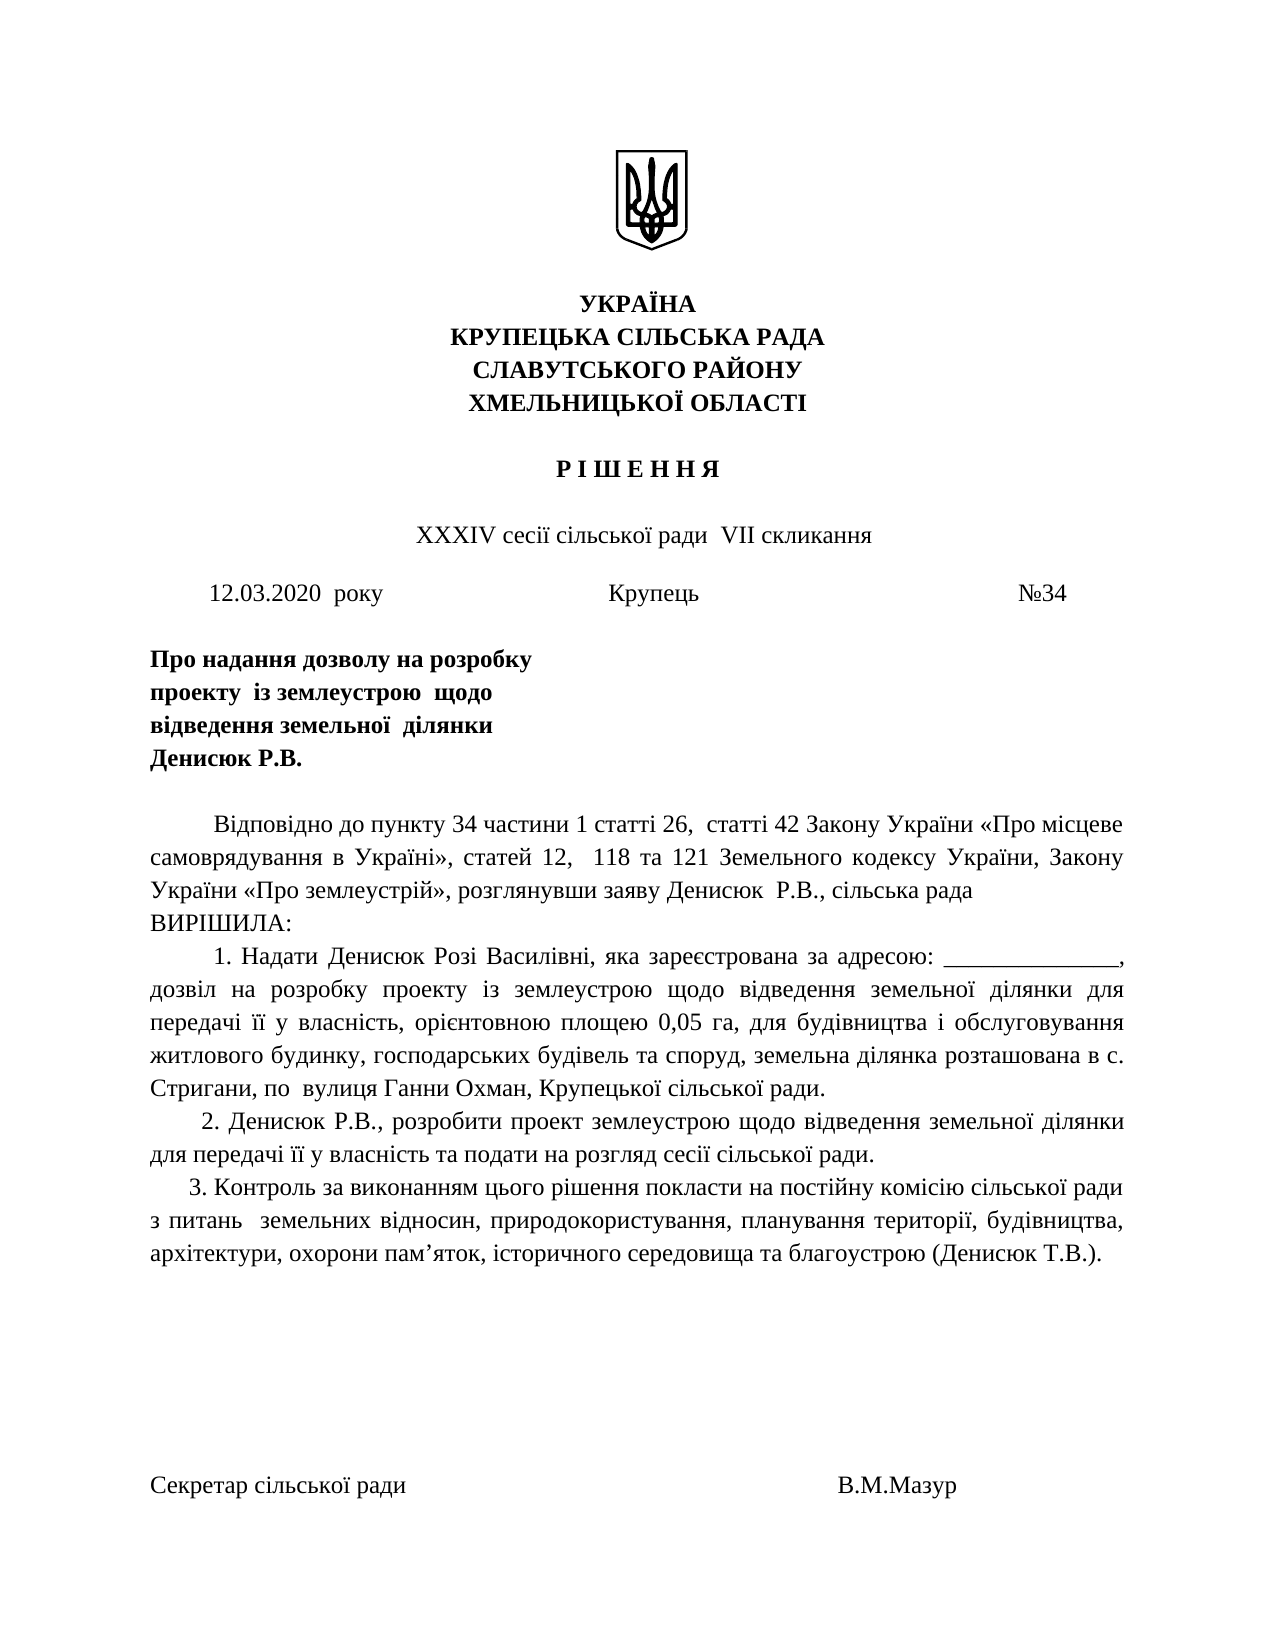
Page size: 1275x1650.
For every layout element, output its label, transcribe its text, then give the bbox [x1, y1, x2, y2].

text КРУПЕЦЬКА СІЛЬСЬКА РАДА [150, 322, 1125, 351]
text Р І Ш Е Н Н Я [150, 454, 1125, 483]
text Денисюк Р.В. [150, 743, 1125, 772]
text 1. Надати Денисюк Розі Василівні, яка зареєстрована за адресою: ______________, дозвіл на розробку проекту із землеустрою щодо відведення земельної ділянки для передачі її у власність, орієнтовною площею 0,05 га, для будівництва і обслуговування житлового будинку, господарських будівель та споруд, земельна ділянка розташована в с. Стригани, по вулиця Ганни Охман, Крупецької сільської ради. [150, 941, 1125, 1102]
text СЛАВУТСЬКОГО РАЙОНУ [150, 355, 1125, 384]
text Про надання дозволу на розробку [150, 644, 1125, 673]
text 2. Денисюк Р.В., розробити проект землеустрою щодо відведення земельної ділянки для передачі її у власність та подати на розгляд сесії сільської ради. [150, 1106, 1125, 1168]
text 3. Контроль за виконанням цього рішення покласти на постійну комісію сільської ради з питань земельних відносин, природокористування, планування території, будівництва, архітектури, охорони пам’яток, історичного середовища та благоустрою (Денисюк Т.В.). [150, 1172, 1125, 1267]
text ВИРІШИЛА: [150, 908, 1125, 937]
text відведення земельної ділянки [150, 710, 1125, 739]
text Відповідно до пункту 34 частини 1 статті 26, статті 42 Закону України «Про місцеве самоврядування в Україні», статей 12, 118 та 121 Земельного кодексу України, Закону України «Про землеустрій», розглянувши заяву Денисюк Р.В., сільська рада [150, 809, 1125, 904]
text УКРАЇНА [150, 289, 1125, 318]
text Секретар сільської ради В.М.Мазур [150, 1470, 1125, 1498]
text 12.03.2020 року Крупець №34 [150, 578, 1125, 607]
text ХХХІV сесії сільської ради VІІ скликання [150, 520, 1125, 549]
text ХМЕЛЬНИЦЬКОЇ ОБЛАСТІ [150, 388, 1125, 417]
text проекту із землеустрою щодо [150, 677, 1125, 706]
